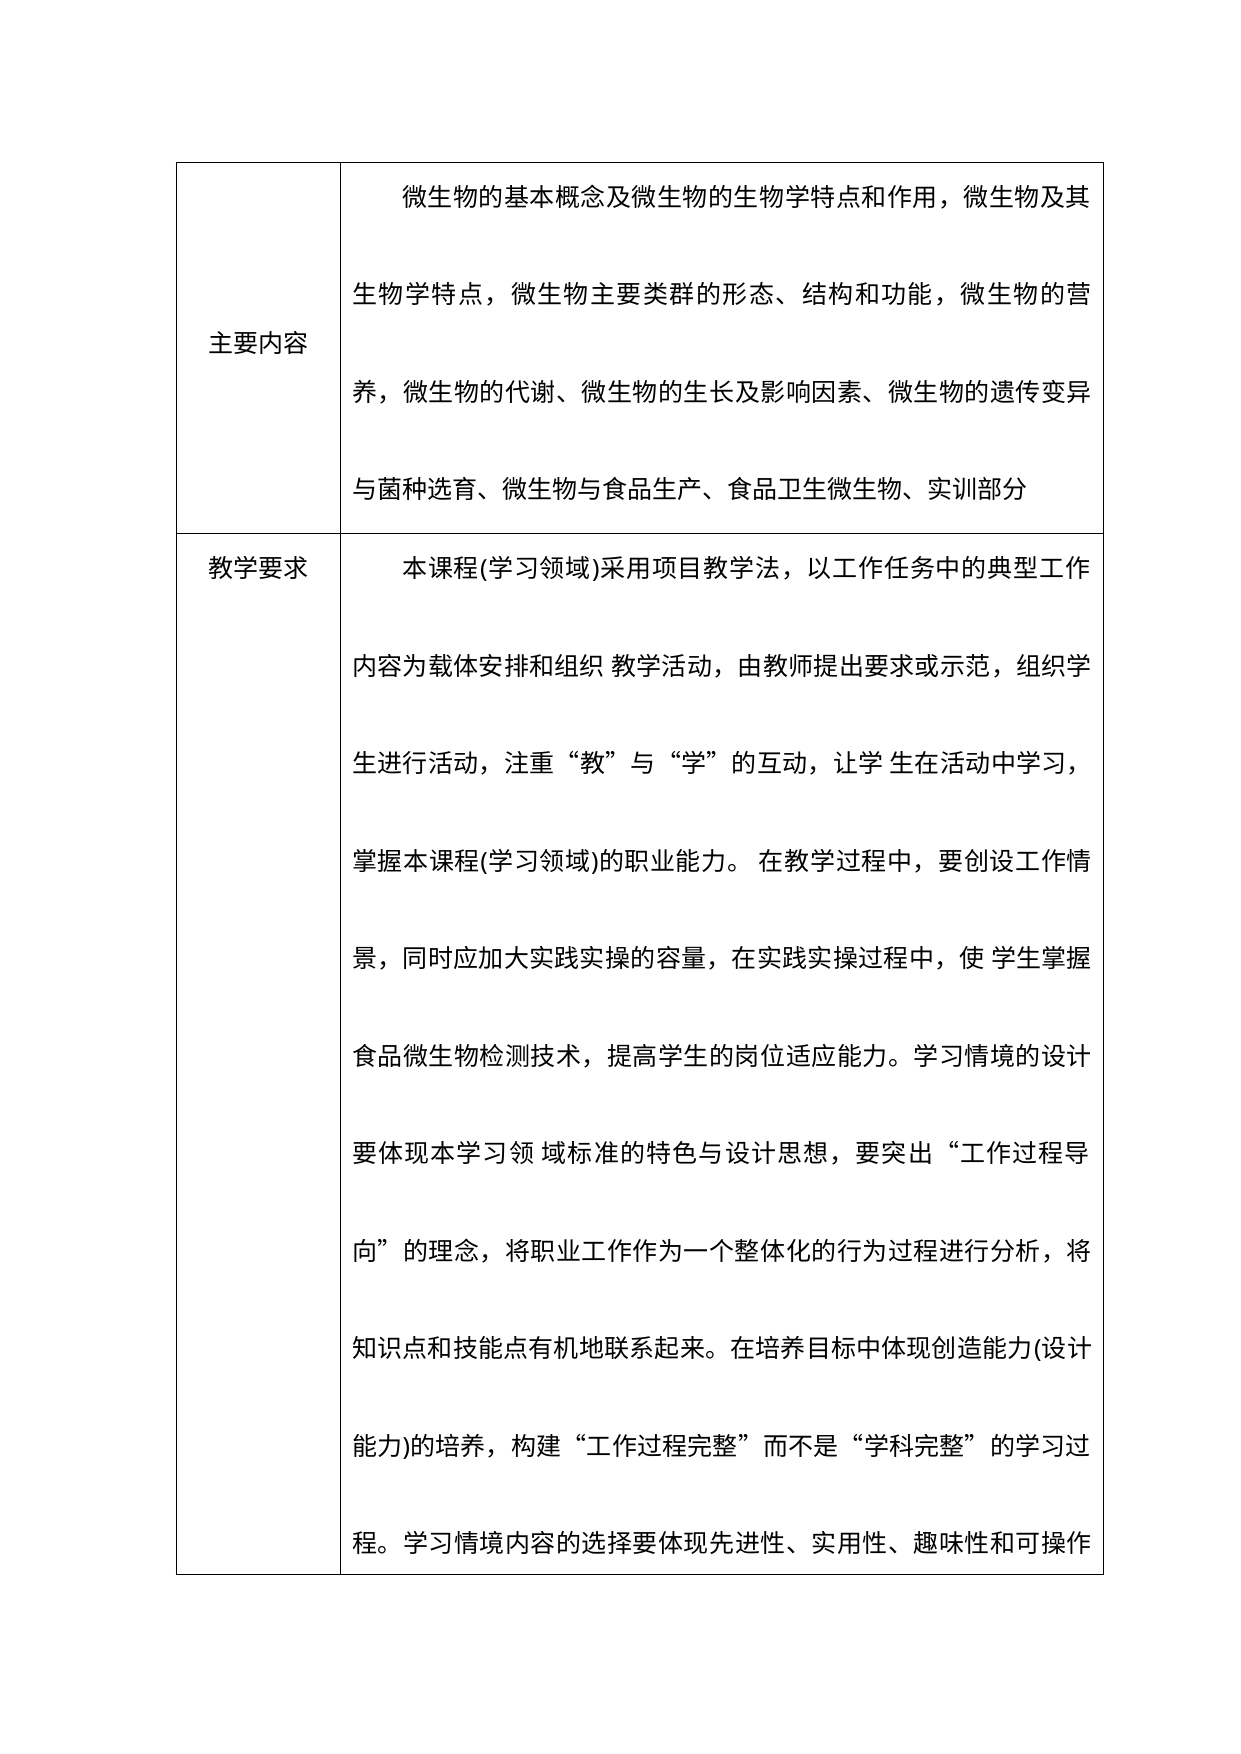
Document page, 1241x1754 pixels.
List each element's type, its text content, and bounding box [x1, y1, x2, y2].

table_cell 微生物的基本概念及微生物的生物学特点和作用，微生物及其生物学特点，微生物主要类群的形态、结构和功能，微生物的营养，微生物的代谢、微生物的生长及影响因素、微生物的遗传变异与菌种选育、微生物与食品生产、食品卫生微生物、实训部分 [341, 163, 1103, 533]
table_cell 教学要求 [177, 534, 340, 1574]
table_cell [341, 534, 1103, 1574]
table_cell 主要内容 [177, 163, 340, 533]
